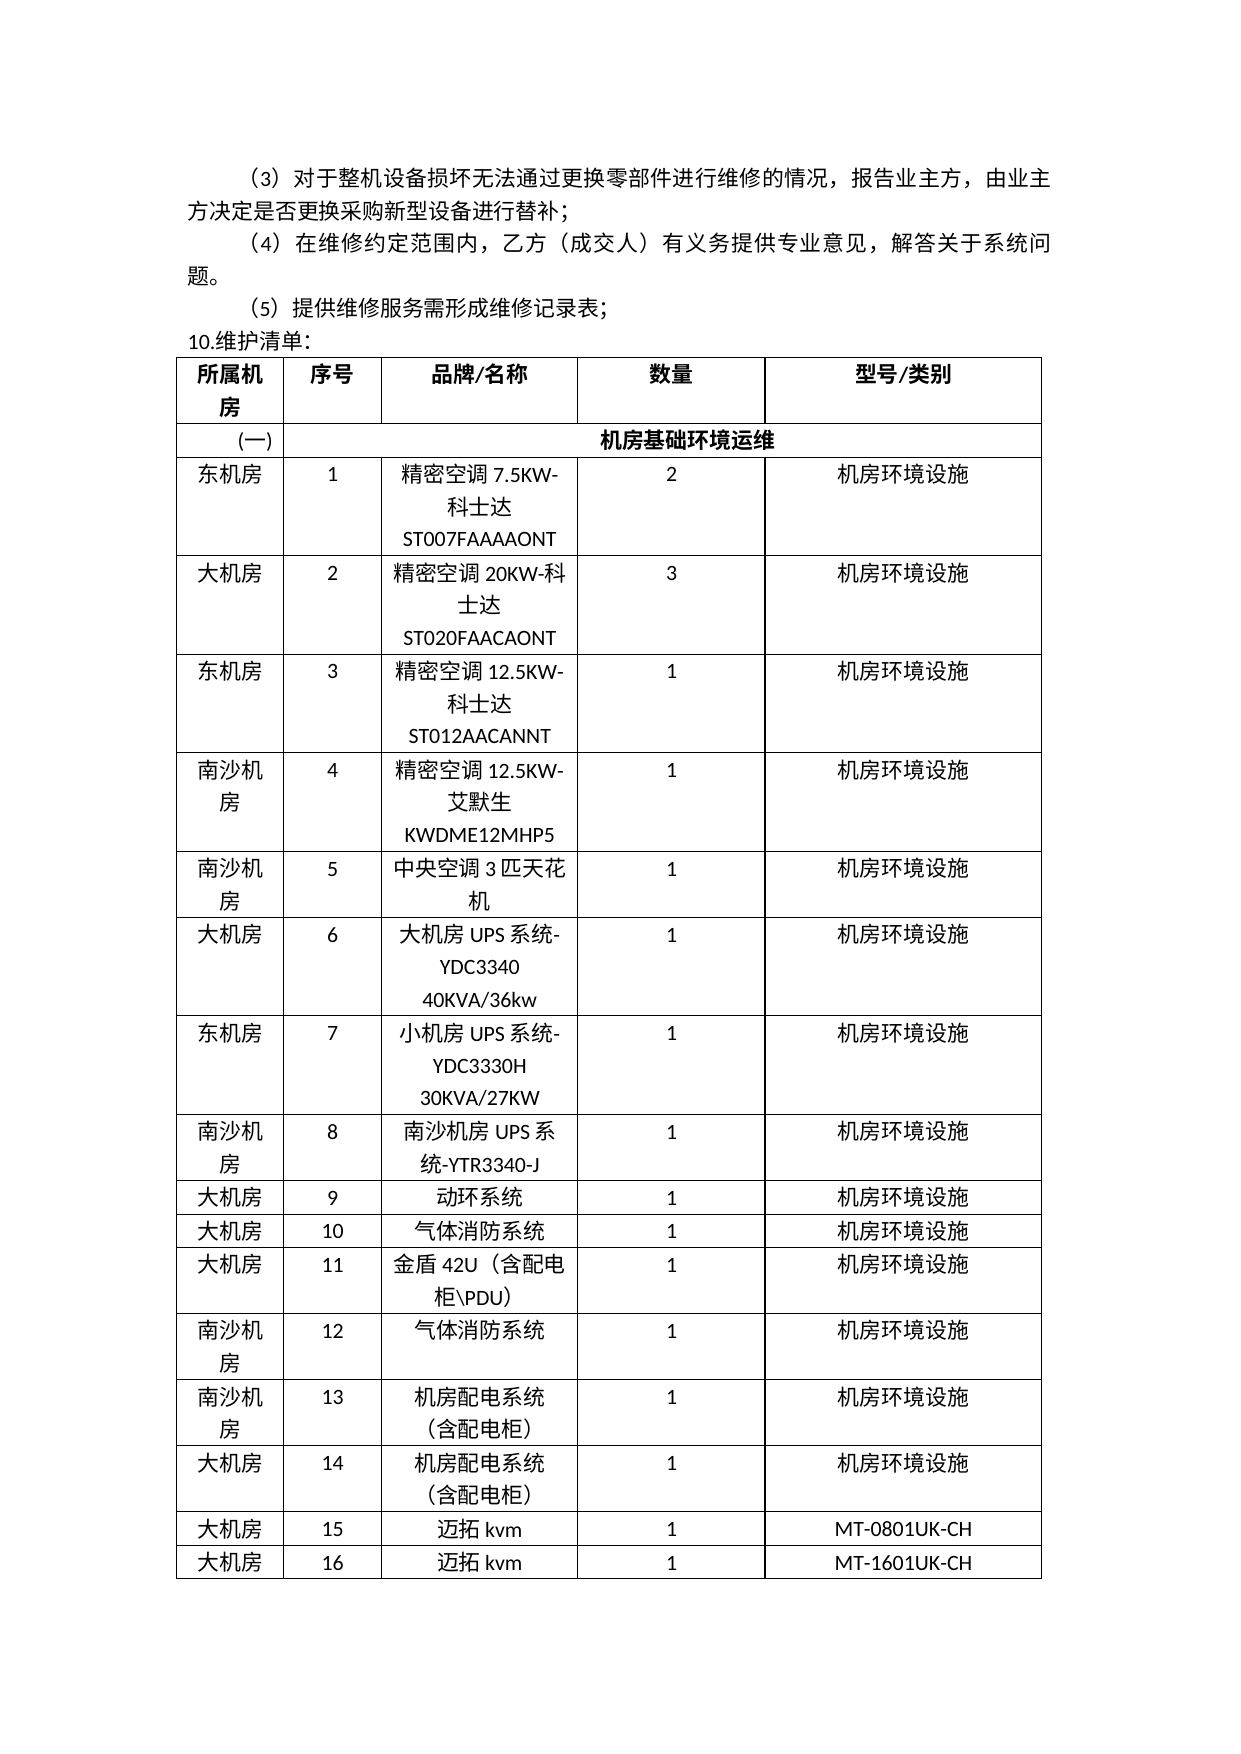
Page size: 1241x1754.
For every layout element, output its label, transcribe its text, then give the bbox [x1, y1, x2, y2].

table_cell 迈拓kvm [382, 1546, 577, 1578]
table_cell 1 [578, 1546, 764, 1578]
table_cell 南沙机房 [177, 1115, 283, 1180]
table_header 所属机房 [177, 358, 283, 423]
table_cell 7 [284, 1016, 381, 1114]
text （5）提供维修服务需形成维修记录表； [187, 292, 1053, 324]
table_cell 6 [284, 918, 381, 1015]
table_cell 1 [578, 918, 764, 1015]
table_cell 3 [578, 556, 764, 654]
table_cell 动环系统 [382, 1181, 577, 1213]
table_cell 1 [578, 1314, 764, 1379]
table_cell 1 [578, 655, 764, 752]
table_cell 机房环境设施 [766, 655, 1041, 752]
table_cell 1 [578, 1512, 764, 1545]
table_cell 8 [284, 1115, 381, 1180]
table_cell 机房环境设施 [766, 1248, 1041, 1313]
table_cell MT-0801UK-CH [766, 1512, 1041, 1545]
table_cell 16 [284, 1546, 381, 1578]
table_cell 机房环境设施 [766, 852, 1041, 917]
table_cell 南沙机房 [177, 1380, 283, 1445]
table_header 序号 [284, 358, 381, 423]
table_cell 1 [578, 1248, 764, 1313]
table_cell 机房配电系统（含配电柜） [382, 1380, 577, 1445]
table_cell 13 [284, 1380, 381, 1445]
table_cell 12 [284, 1314, 381, 1379]
table_cell 大机房 [177, 1446, 283, 1511]
table_cell 大机房 [177, 556, 283, 654]
table_cell 4 [284, 753, 381, 851]
table_cell MT-1601UK-CH [766, 1546, 1041, 1578]
table_cell 1 [578, 1446, 764, 1511]
table_cell 南沙机房UPS系统-YTR3340-J [382, 1115, 577, 1180]
table_cell 大机房 [177, 1181, 283, 1213]
table_cell 1 [578, 1115, 764, 1180]
table_header 品牌/名称 [382, 358, 577, 423]
table_cell 精密空调12.5KW-科士达ST012AACANNT [382, 655, 577, 752]
table_cell 机房配电系统（含配电柜） [382, 1446, 577, 1511]
table_cell 3 [284, 655, 381, 752]
table_cell 精密空调12.5KW-艾默生 KWDME12MHP5 [382, 753, 577, 851]
table_cell 机房环境设施 [766, 556, 1041, 654]
table_cell 机房环境设施 [766, 1314, 1041, 1379]
table_cell 11 [284, 1248, 381, 1313]
table_cell 机房环境设施 [766, 1215, 1041, 1247]
table_cell 机房环境设施 [766, 753, 1041, 851]
table_cell 14 [284, 1446, 381, 1511]
table_cell 1 [578, 1380, 764, 1445]
table_cell (一) [177, 424, 283, 457]
text （3）对于整机设备损坏无法通过更换零部件进行维修的情况，报告业主方，由业主方决定是否更换采购新型设备进行替补； [187, 162, 1053, 227]
table_cell 南沙机房 [177, 1314, 283, 1379]
table_cell 9 [284, 1181, 381, 1213]
table_cell 1 [284, 458, 381, 555]
table_cell 5 [284, 852, 381, 917]
table_cell 气体消防系统 [382, 1314, 577, 1379]
text （4）在维修约定范围内，乙方（成交人）有义务提供专业意见，解答关于系统问题。 [187, 227, 1053, 292]
table_cell 精密空调20KW-科士达ST020FAACAONT [382, 556, 577, 654]
table_header 数量 [578, 358, 764, 423]
table_cell 1 [578, 852, 764, 917]
table_cell 大机房 [177, 1215, 283, 1247]
table_cell 1 [578, 1215, 764, 1247]
table_cell 1 [578, 1181, 764, 1213]
table_cell 中央空调3匹天花机 [382, 852, 577, 917]
table_cell 机房环境设施 [766, 458, 1041, 555]
table_header 型号/类别 [766, 358, 1041, 423]
table_cell 机房环境设施 [766, 1016, 1041, 1114]
table_cell 小机房UPS系统-YDC3330H 30KVA/27KW [382, 1016, 577, 1114]
table_cell 机房环境设施 [766, 918, 1041, 1015]
table_cell 机房环境设施 [766, 1446, 1041, 1511]
table_cell 精密空调7.5KW-科士达ST007FAAAAONT [382, 458, 577, 555]
table_cell 南沙机房 [177, 852, 283, 917]
table_cell 迈拓kvm [382, 1512, 577, 1545]
table_cell 气体消防系统 [382, 1215, 577, 1247]
table_cell 大机房 [177, 1248, 283, 1313]
table_cell 大机房 [177, 1512, 283, 1545]
table_cell 东机房 [177, 655, 283, 752]
table_cell 东机房 [177, 1016, 283, 1114]
table_cell 机房环境设施 [766, 1380, 1041, 1445]
table_cell 大机房 [177, 1546, 283, 1578]
table_cell 金盾42U（含配电柜\PDU） [382, 1248, 577, 1313]
table_cell 2 [578, 458, 764, 555]
table_cell 大机房UPS系统-YDC3340 40KVA/36kw [382, 918, 577, 1015]
table_cell 10 [284, 1215, 381, 1247]
table_cell 机房环境设施 [766, 1115, 1041, 1180]
table_cell 1 [578, 1016, 764, 1114]
table_cell 东机房 [177, 458, 283, 555]
table_cell 15 [284, 1512, 381, 1545]
table_cell 机房基础环境运维 [284, 424, 1041, 457]
table_cell 2 [284, 556, 381, 654]
table_cell 1 [578, 753, 764, 851]
table_cell 南沙机房 [177, 753, 283, 851]
text 10.维护清单： [187, 324, 1053, 357]
table_cell 机房环境设施 [766, 1181, 1041, 1213]
table_cell 大机房 [177, 918, 283, 1015]
